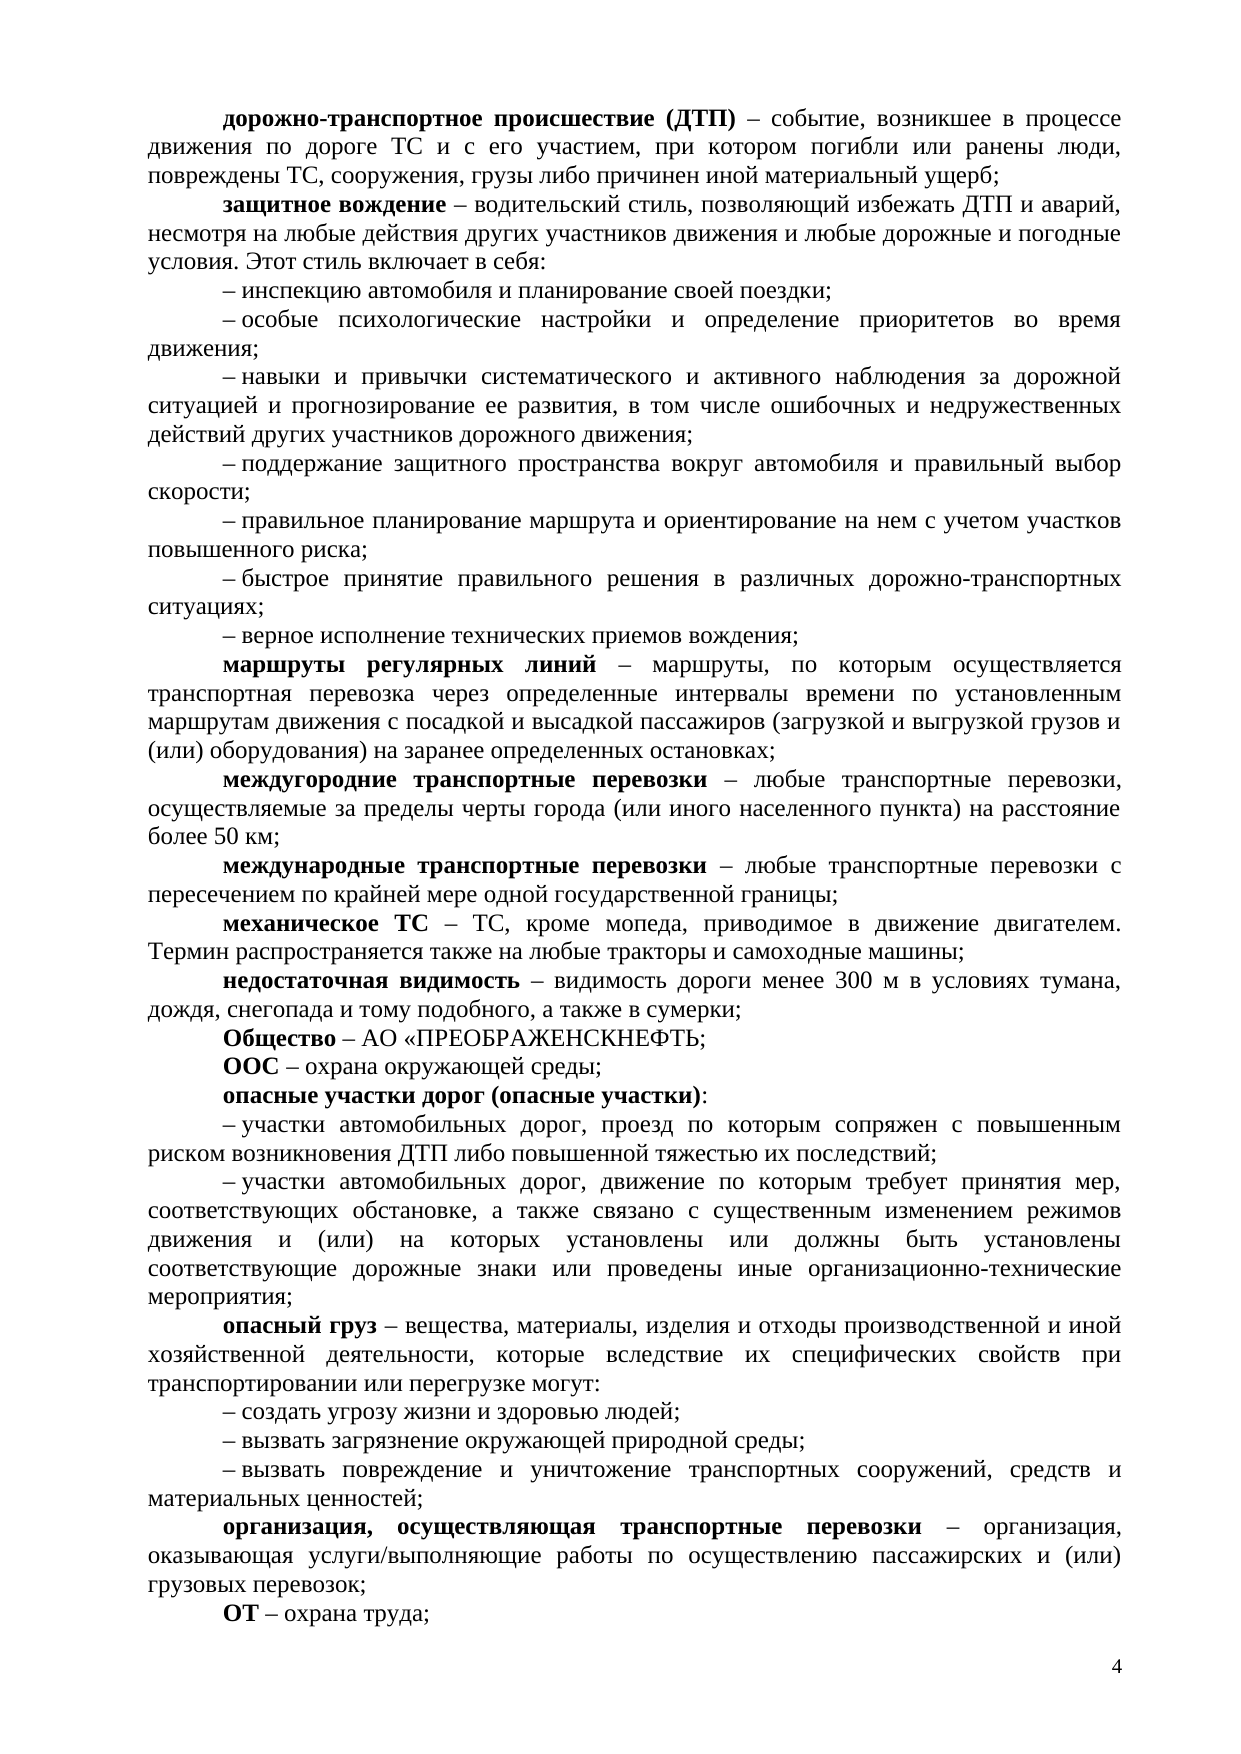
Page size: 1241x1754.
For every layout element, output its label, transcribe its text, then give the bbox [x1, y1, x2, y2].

text дорожно-транспортное происшествие (ДТП) – событие, возникшее в процессе движения по дороге ТС и с его участием, при котором погибли или ранены люди, повреждены ТС, сооружения, грузы либо причинен иной материальный ущерб; [148, 103, 1122, 189]
text – верное исполнение технических приемов вождения; [148, 620, 1122, 649]
text опасный груз – вещества, материалы, изделия и отходы производственной и иной хозяйственной деятельности, которые вследствие их специфических свойств при транспортировании или перегрузке могут: [148, 1310, 1122, 1396]
text – быстрое принятие правильного решения в различных дорожно-транспортных ситуациях; [148, 563, 1122, 620]
text – вызвать загрязнение окружающей природной среды; [148, 1425, 1122, 1454]
text – вызвать повреждение и уничтожение транспортных сооружений, средств и материальных ценностей; [148, 1454, 1122, 1511]
text междугородние транспортные перевозки – любые транспортные перевозки, осуществляемые за пределы черты города (или иного населенного пункта) на расстояние более 50 км; [148, 764, 1122, 850]
text организация, осуществляющая транспортные перевозки – организация, оказывающая услуги/выполняющие работы по осуществлению пассажирских и (или) грузовых перевозок; [148, 1511, 1122, 1598]
text – инспекцию автомобиля и планирование своей поездки; [148, 275, 1122, 304]
text – навыки и привычки систематического и активного наблюдения за дорожной ситуацией и прогнозирование ее развития, в том числе ошибочных и недружественных действий других участников дорожного движения; [148, 361, 1122, 448]
text механическое ТС – ТС, кроме мопеда, приводимое в движение двигателем. Термин распространяется также на любые тракторы и самоходные машины; [148, 908, 1122, 965]
text опасные участки дорог (опасные участки): [148, 1080, 1122, 1109]
text недостаточная видимость – видимость дороги менее 300 м в условиях тумана, дождя, снегопада и тому подобного, а также в сумерки; [148, 965, 1122, 1023]
text Общество – АО «ПРЕОБРАЖЕНСКНЕФТЬ; [148, 1023, 1122, 1051]
text – особые психологические настройки и определение приоритетов во время движения; [148, 304, 1122, 361]
text ОТ – охрана труда; [148, 1598, 1122, 1626]
text – участки автомобильных дорог, движение по которым требует принятия мер, соответствующих обстановке, а также связано с существенным изменением режимов движения и (или) на которых установлены или должны быть установлены соответствующие дорожные знаки или проведены иные организационно-технические мероприятия; [148, 1166, 1122, 1310]
text – создать угрозу жизни и здоровью людей; [148, 1396, 1122, 1425]
text защитное вождение – водительский стиль, позволяющий избежать ДТП и аварий, несмотря на любые действия других участников движения и любые дорожные и погодные условия. Этот стиль включает в себя: [148, 189, 1122, 275]
text – участки автомобильных дорог, проезд по которым сопряжен с повышенным риском возникновения ДТП либо повышенной тяжестью их последствий; [148, 1109, 1122, 1166]
text – поддержание защитного пространства вокруг автомобиля и правильный выбор скорости; [148, 448, 1122, 505]
text маршруты регулярных линий – маршруты, по которым осуществляется транспортная перевозка через определенные интервалы времени по установленным маршрутам движения с посадкой и высадкой пассажиров (загрузкой и выгрузкой грузов и (или) оборудования) на заранее определенных остановках; [148, 649, 1122, 764]
text – правильное планирование маршрута и ориентирование на нем с учетом участков повышенного риска; [148, 505, 1122, 563]
text ООС – охрана окружающей среды; [148, 1051, 1122, 1080]
text международные транспортные перевозки – любые транспортные перевозки с пересечением по крайней мере одной государственной границы; [148, 850, 1122, 908]
